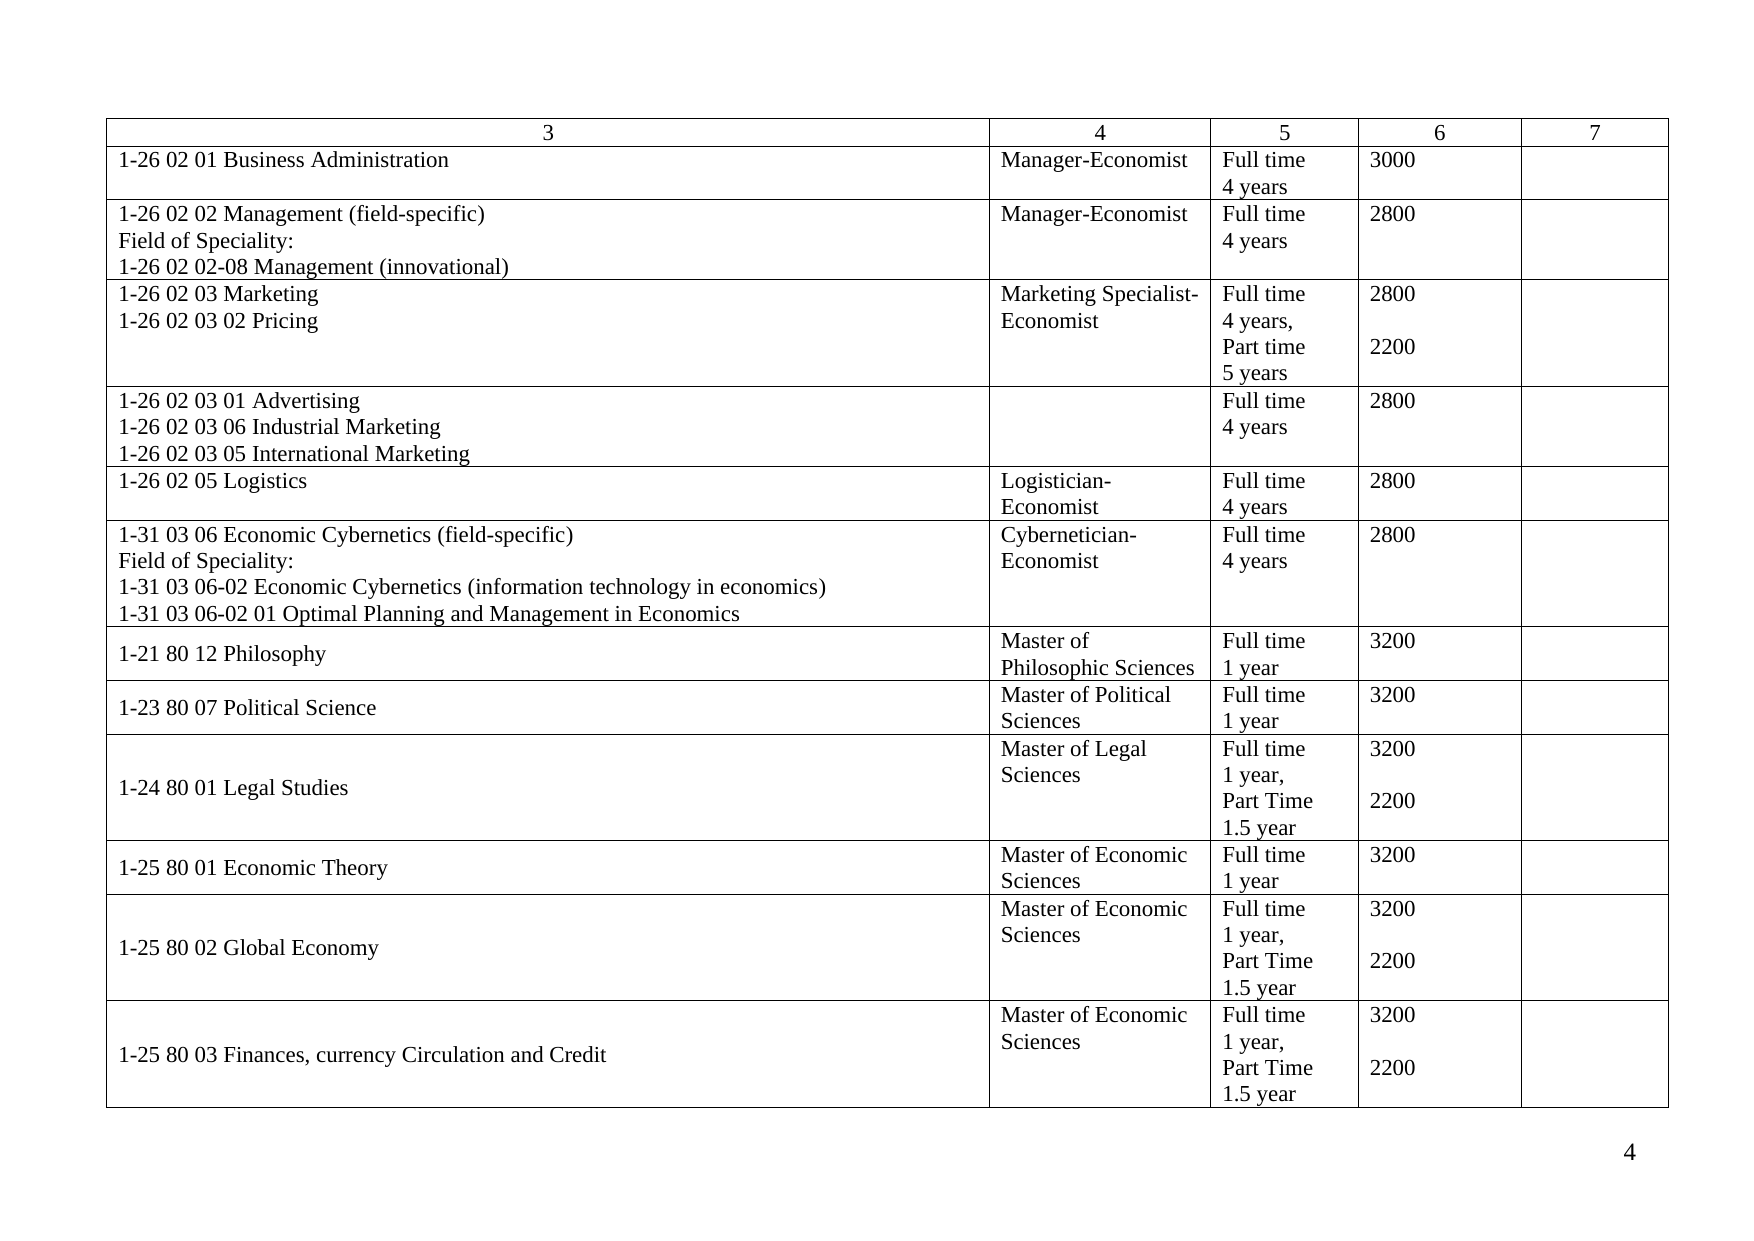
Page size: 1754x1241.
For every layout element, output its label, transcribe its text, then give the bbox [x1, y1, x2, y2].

table_cell Full time 1 year [1211, 627, 1358, 680]
table_cell Master of Legal Sciences [990, 735, 1210, 840]
table_cell [1522, 735, 1668, 840]
table_cell [1522, 147, 1668, 199]
table_cell Full time 4 years [1211, 467, 1358, 520]
table_cell 1-26 02 03 01 Advertising 1-26 02 03 06 Industrial Marketing 1-26 02 03 05 International Marketing [107, 387, 989, 466]
table_cell Master of Economic Sciences [990, 841, 1210, 894]
table_cell 1-26 02 05 Logistics [107, 467, 989, 520]
table_cell Manager-Economist [990, 200, 1210, 279]
table_cell [1522, 681, 1668, 734]
table_cell Master of Economic Sciences [990, 1001, 1210, 1107]
table_cell 1-26 02 03 Marketing 1-26 02 03 02 Pricing [107, 280, 989, 386]
table_cell Full time 4 years [1211, 147, 1358, 199]
table_cell [1522, 627, 1668, 680]
table_cell Manager-Economist [990, 147, 1210, 199]
table_cell 1-25 80 03 Finances, currency Circulation and Credit [107, 1001, 989, 1107]
table_cell [990, 387, 1210, 466]
table_cell [1522, 200, 1668, 279]
table_cell Full time 1 year, Part Time 1.5 year [1211, 735, 1358, 840]
table_cell Marketing Specialist-Economist [990, 280, 1210, 386]
table_header 3 [107, 119, 989, 146]
table_cell Cybernetician- Economist [990, 521, 1210, 626]
table_cell Logistician-Economist [990, 467, 1210, 520]
table_cell 3000 [1359, 147, 1521, 199]
table_cell 1-26 02 01 Business Administration [107, 147, 989, 199]
table_cell Master of Economic Sciences [990, 895, 1210, 1000]
table_cell 3200 [1359, 841, 1521, 894]
table_cell [1522, 841, 1668, 894]
table_cell 3200 [1359, 627, 1521, 680]
table_cell 1-26 02 02 Management (field-specific) Field of Speciality: 1-26 02 02-08 Management (innovational) [107, 200, 989, 279]
table_header 7 [1522, 119, 1668, 146]
table_cell 2800 [1359, 521, 1521, 626]
table_cell 3200 2200 [1359, 735, 1521, 840]
table_cell Full time 1 year, Part Time 1.5 year [1211, 1001, 1358, 1107]
table_cell 3200 2200 [1359, 1001, 1521, 1107]
table_cell 2800 [1359, 467, 1521, 520]
table_header 5 [1211, 119, 1358, 146]
table_cell 1-31 03 06 Economic Cybernetics (field-specific) Field of Speciality: 1-31 03 06-02 Economic Cybernetics (information technology in economics) 1-31 03 06-02 01 Optimal Planning and Management in Economics [107, 521, 989, 626]
table_cell Full time 4 years [1211, 387, 1358, 466]
table_cell [1522, 387, 1668, 466]
table_header 4 [990, 119, 1210, 146]
table_cell Full time 4 years [1211, 200, 1358, 279]
table_cell Master of Philosophic Sciences [990, 627, 1210, 680]
table_cell 3200 2200 [1359, 895, 1521, 1000]
table_cell Full time 1 year [1211, 681, 1358, 734]
table_cell Master of Political Sciences [990, 681, 1210, 734]
table_cell 1-21 80 12 Philosophy [107, 627, 989, 680]
table_cell Full time 4 years, Part time 5 years [1211, 280, 1358, 386]
table_cell [1522, 467, 1668, 520]
table_cell [1522, 280, 1668, 386]
table_cell 2800 [1359, 200, 1521, 279]
table_cell Full time 1 year [1211, 841, 1358, 894]
table_cell 2800 [1359, 387, 1521, 466]
table_header 6 [1359, 119, 1521, 146]
table_cell [1522, 1001, 1668, 1107]
table_cell [1522, 895, 1668, 1000]
table_cell [1522, 521, 1668, 626]
table_cell 1-23 80 07 Political Science [107, 681, 989, 734]
table_cell 1-25 80 02 Global Economy [107, 895, 989, 1000]
table_cell 2800 2200 [1359, 280, 1521, 386]
table_cell 3200 [1359, 681, 1521, 734]
table_cell 1-25 80 01 Economic Theory [107, 841, 989, 894]
table_cell Full time 4 years [1211, 521, 1358, 626]
table_cell 1-24 80 01 Legal Studies [107, 735, 989, 840]
table_cell Full time 1 year, Part Time 1.5 year [1211, 895, 1358, 1000]
